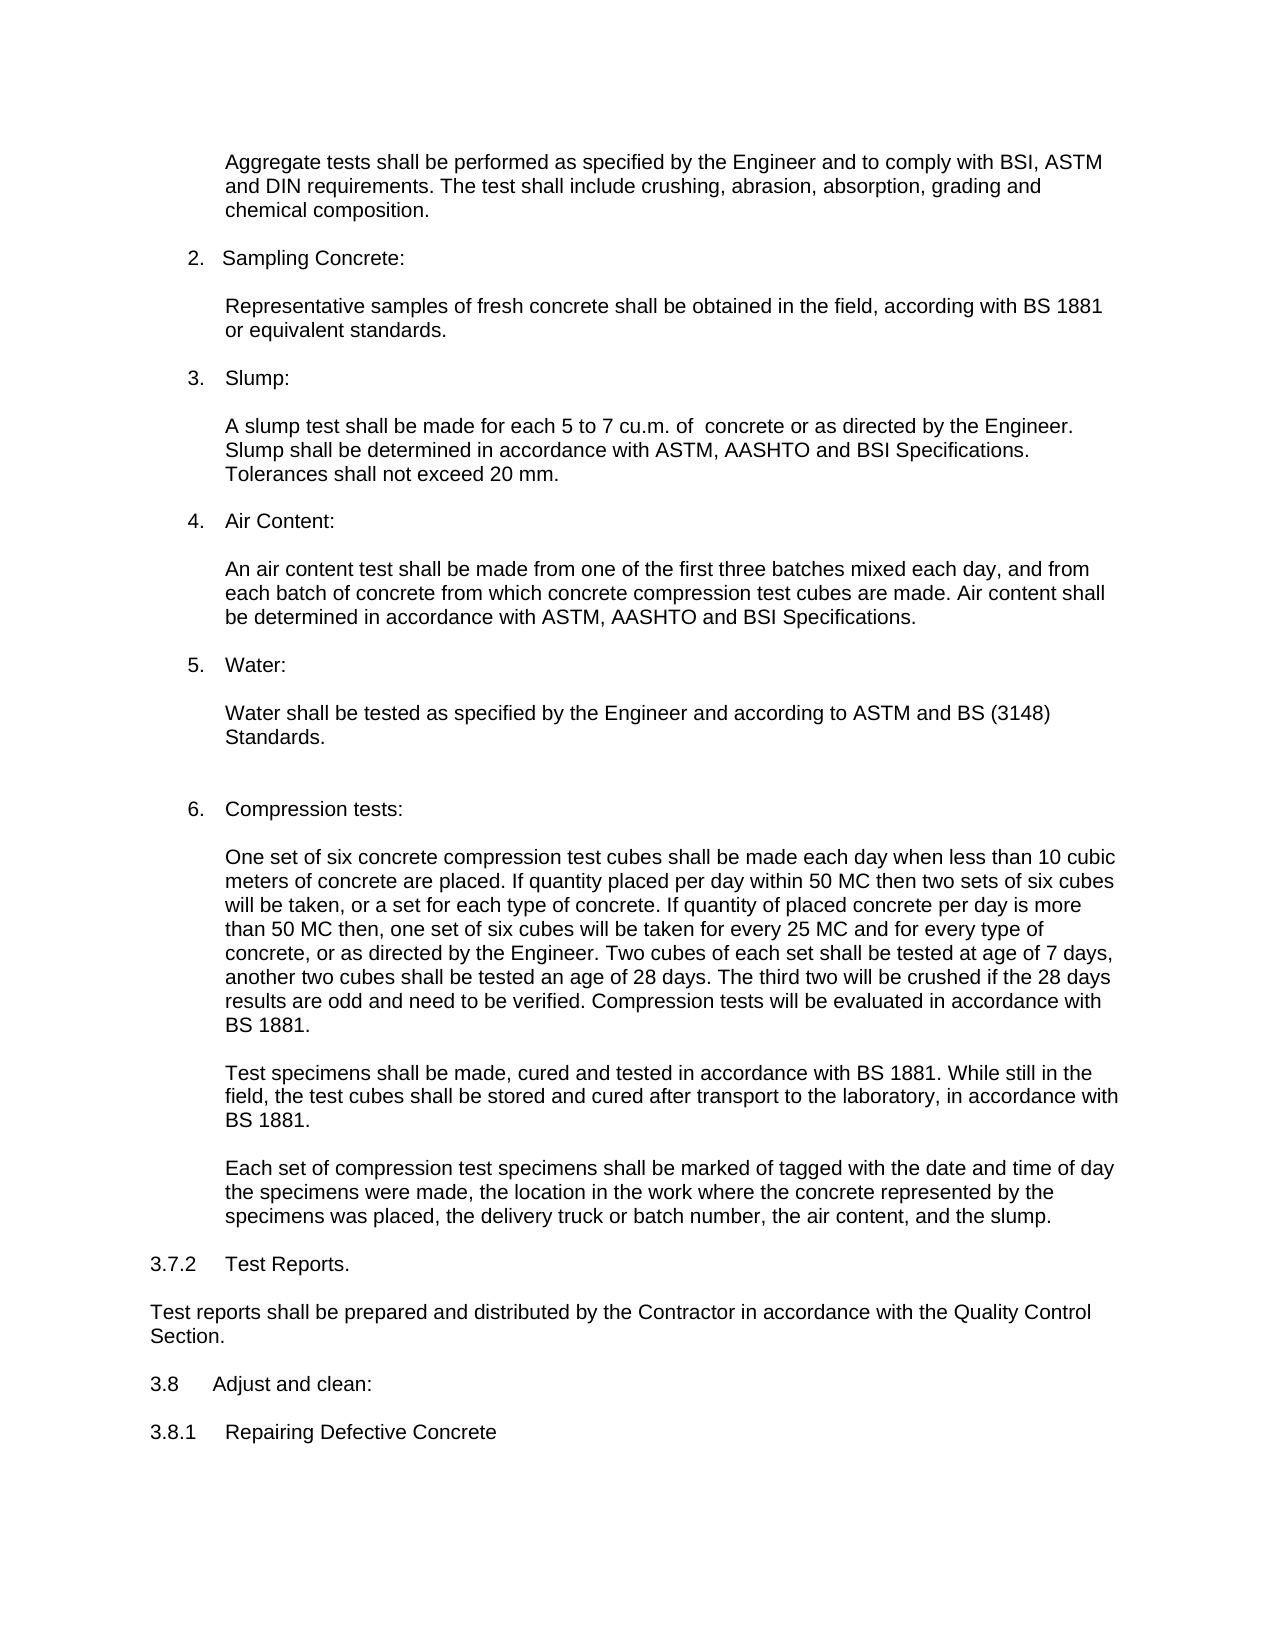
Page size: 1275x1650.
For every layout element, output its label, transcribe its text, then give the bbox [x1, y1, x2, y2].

text An air content test shall be made from one of the first three batches mixed each day, and from each batch of concrete from which concrete compression test cubes are made. Air content shall be determined in accordance with ASTM, AASHTO and BSI Specifications. [225, 557, 1125, 629]
text Aggregate tests shall be performed as specified by the Engineer and to comply with BSI, ASTM and DIN requirements. The test shall include crushing, abrasion, absorption, grading and chemical composition. [225, 150, 1125, 222]
text Water shall be tested as specified by the Engineer and according to ASTM and BS (3148) Standards. [225, 701, 1125, 749]
text A slump test shall be made for each 5 to 7 cu.m. of concrete or as directed by the Engineer. Slump shall be determined in accordance with ASTM, AASHTO and BSI Specifications. Tolerances shall not exceed 20 mm. [225, 413, 1125, 485]
list Air Content: [187, 509, 1125, 533]
list Water: [187, 653, 1125, 677]
list Repairing Defective Concrete [150, 1420, 1125, 1444]
text Each set of compression test specimens shall be marked of tagged with the date and time of day the specimens were made, the location in the work where the concrete represented by the specimens was placed, the delivery truck or batch number, the air content, and the slump. [225, 1156, 1125, 1228]
text 2. Sampling Concrete: [187, 246, 1125, 270]
text Representative samples of fresh concrete shall be obtained in the field, according with BS 1881 or equivalent standards. [225, 294, 1125, 342]
text Test specimens shall be made, cured and tested in accordance with BS 1881. While still in the field, the test cubes shall be stored and cured after transport to the laboratory, in accordance with BS 1881. [225, 1060, 1125, 1132]
list Test Reports. [150, 1252, 1125, 1276]
list Slump: [187, 366, 1125, 389]
list Compression tests: [187, 797, 1125, 821]
text One set of six concrete compression test cubes shall be made each day when less than 10 cubic meters of concrete are placed. If quantity placed per day within 50 MC then two sets of six cubes will be taken, or a set for each type of concrete. If quantity of placed concrete per day is more than 50 MC then, one set of six cubes will be taken for every 25 MC and for every type of concrete, or as directed by the Engineer. Two cubes of each set shall be tested at age of 7 days, another two cubes shall be tested an age of 28 days. The third two will be crushed if the 28 days results are odd and need to be verified. Compression tests will be evaluated in accordance with BS 1881. [225, 845, 1125, 1036]
text Test reports shall be prepared and distributed by the Contractor in accordance with the Quality Control Section. [150, 1300, 1125, 1348]
list Adjust and clean: [150, 1372, 1125, 1396]
